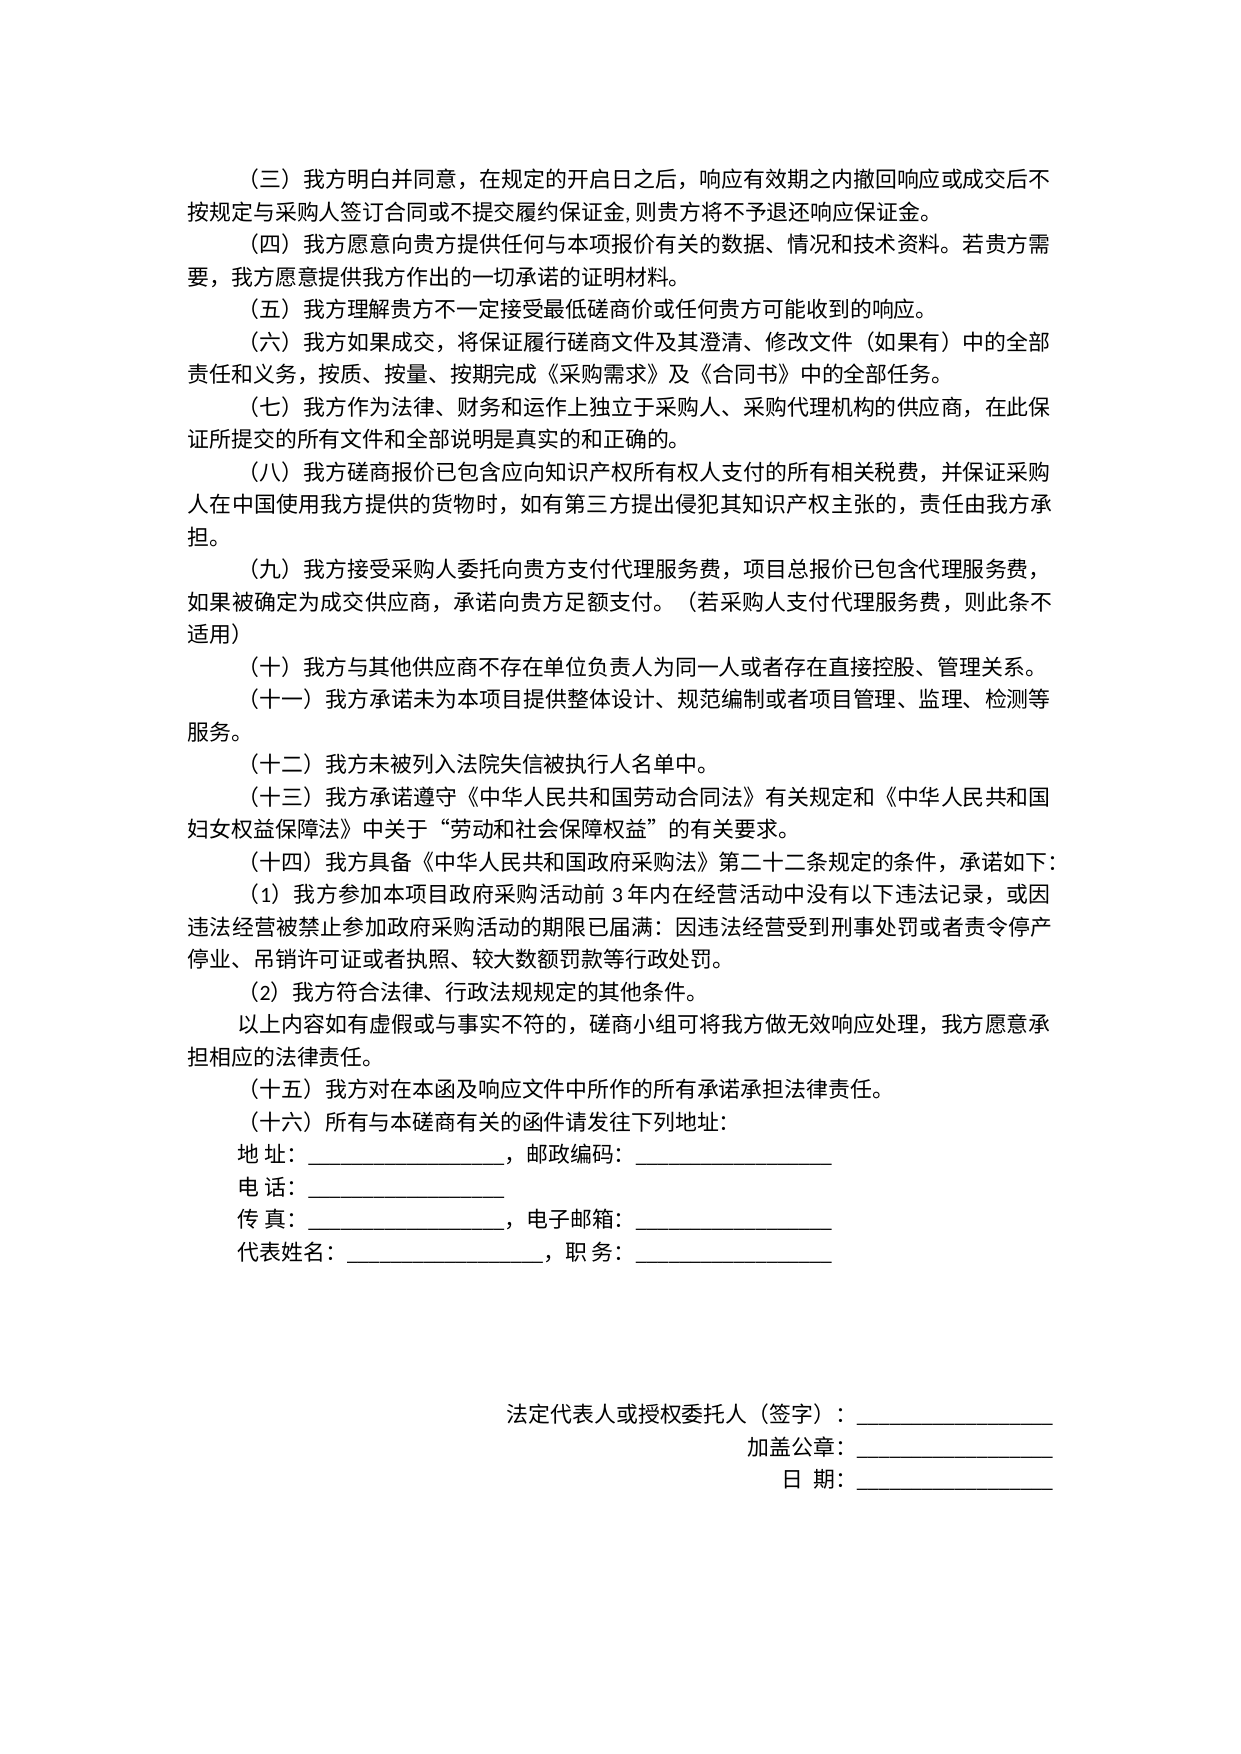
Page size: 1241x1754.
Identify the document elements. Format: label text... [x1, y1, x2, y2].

text （九）我方接受采购人委托向贵方支付代理服务费，项目总报价已包含代理服务费，如果被确定为成交供应商，承诺向贵方足额支付。（若采购人支付代理服务费，则此条不适用） [187, 552, 1053, 649]
text 法定代表人或授权委托人（签字）：__________________ [187, 1397, 1053, 1429]
text （1）我方参加本项目政府采购活动前3年内在经营活动中没有以下违法记录，或因违法经营被禁止参加政府采购活动的期限已届满：因违法经营受到刑事处罚或者责令停产停业、吊销许可证或者执照、较大数额罚款等行政处罚。 [187, 877, 1053, 974]
text （十一）我方承诺未为本项目提供整体设计、规范编制或者项目管理、监理、检测等服务。 [187, 682, 1053, 747]
text （六）我方如果成交，将保证履行磋商文件及其澄清、修改文件（如果有）中的全部责任和义务，按质、按量、按期完成《采购需求》及《合同书》中的全部任务。 [187, 324, 1053, 389]
text （十五）我方对在本函及响应文件中所作的所有承诺承担法律责任。 [187, 1072, 1053, 1104]
text （十二）我方未被列入法院失信被执行人名单中。 [187, 747, 1053, 779]
text （十四）我方具备《中华人民共和国政府采购法》第二十二条规定的条件，承诺如下： [187, 844, 1053, 877]
text 电 话：__________________ [187, 1169, 1053, 1202]
text （三）我方明白并同意，在规定的开启日之后，响应有效期之内撤回响应或成交后不按规定与采购人签订合同或不提交履约保证金, 则贵方将不予退还响应保证金。 [187, 162, 1053, 227]
text （四）我方愿意向贵方提供任何与本项报价有关的数据、情况和技术资料。若贵方需要，我方愿意提供我方作出的一切承诺的证明材料。 [187, 227, 1053, 292]
text 传 真：__________________，电子邮箱：__________________ [187, 1202, 1053, 1234]
text 代表姓名：__________________，职 务：__________________ [187, 1234, 1053, 1267]
text （十）我方与其他供应商不存在单位负责人为同一人或者存在直接控股、管理关系。 [187, 649, 1053, 682]
text （十六）所有与本磋商有关的函件请发往下列地址： [187, 1104, 1053, 1137]
text （2）我方符合法律、行政法规规定的其他条件。 [187, 974, 1053, 1007]
text （八）我方磋商报价已包含应向知识产权所有权人支付的所有相关税费，并保证采购人在中国使用我方提供的货物时，如有第三方提出侵犯其知识产权主张的，责任由我方承担。 [187, 454, 1053, 552]
text 地 址：__________________，邮政编码：__________________ [187, 1137, 1053, 1169]
text 日 期：__________________ [187, 1462, 1053, 1494]
text （五）我方理解贵方不一定接受最低磋商价或任何贵方可能收到的响应。 [187, 292, 1053, 324]
text （十三）我方承诺遵守《中华人民共和国劳动合同法》有关规定和《中华人民共和国妇女权益保障法》中关于“劳动和社会保障权益”的有关要求。 [187, 779, 1053, 844]
text （七）我方作为法律、财务和运作上独立于采购人、采购代理机构的供应商，在此保证所提交的所有文件和全部说明是真实的和正确的。 [187, 389, 1053, 454]
text 以上内容如有虚假或与事实不符的，磋商小组可将我方做无效响应处理，我方愿意承担相应的法律责任。 [187, 1007, 1053, 1072]
text 加盖公章：__________________ [187, 1429, 1053, 1462]
